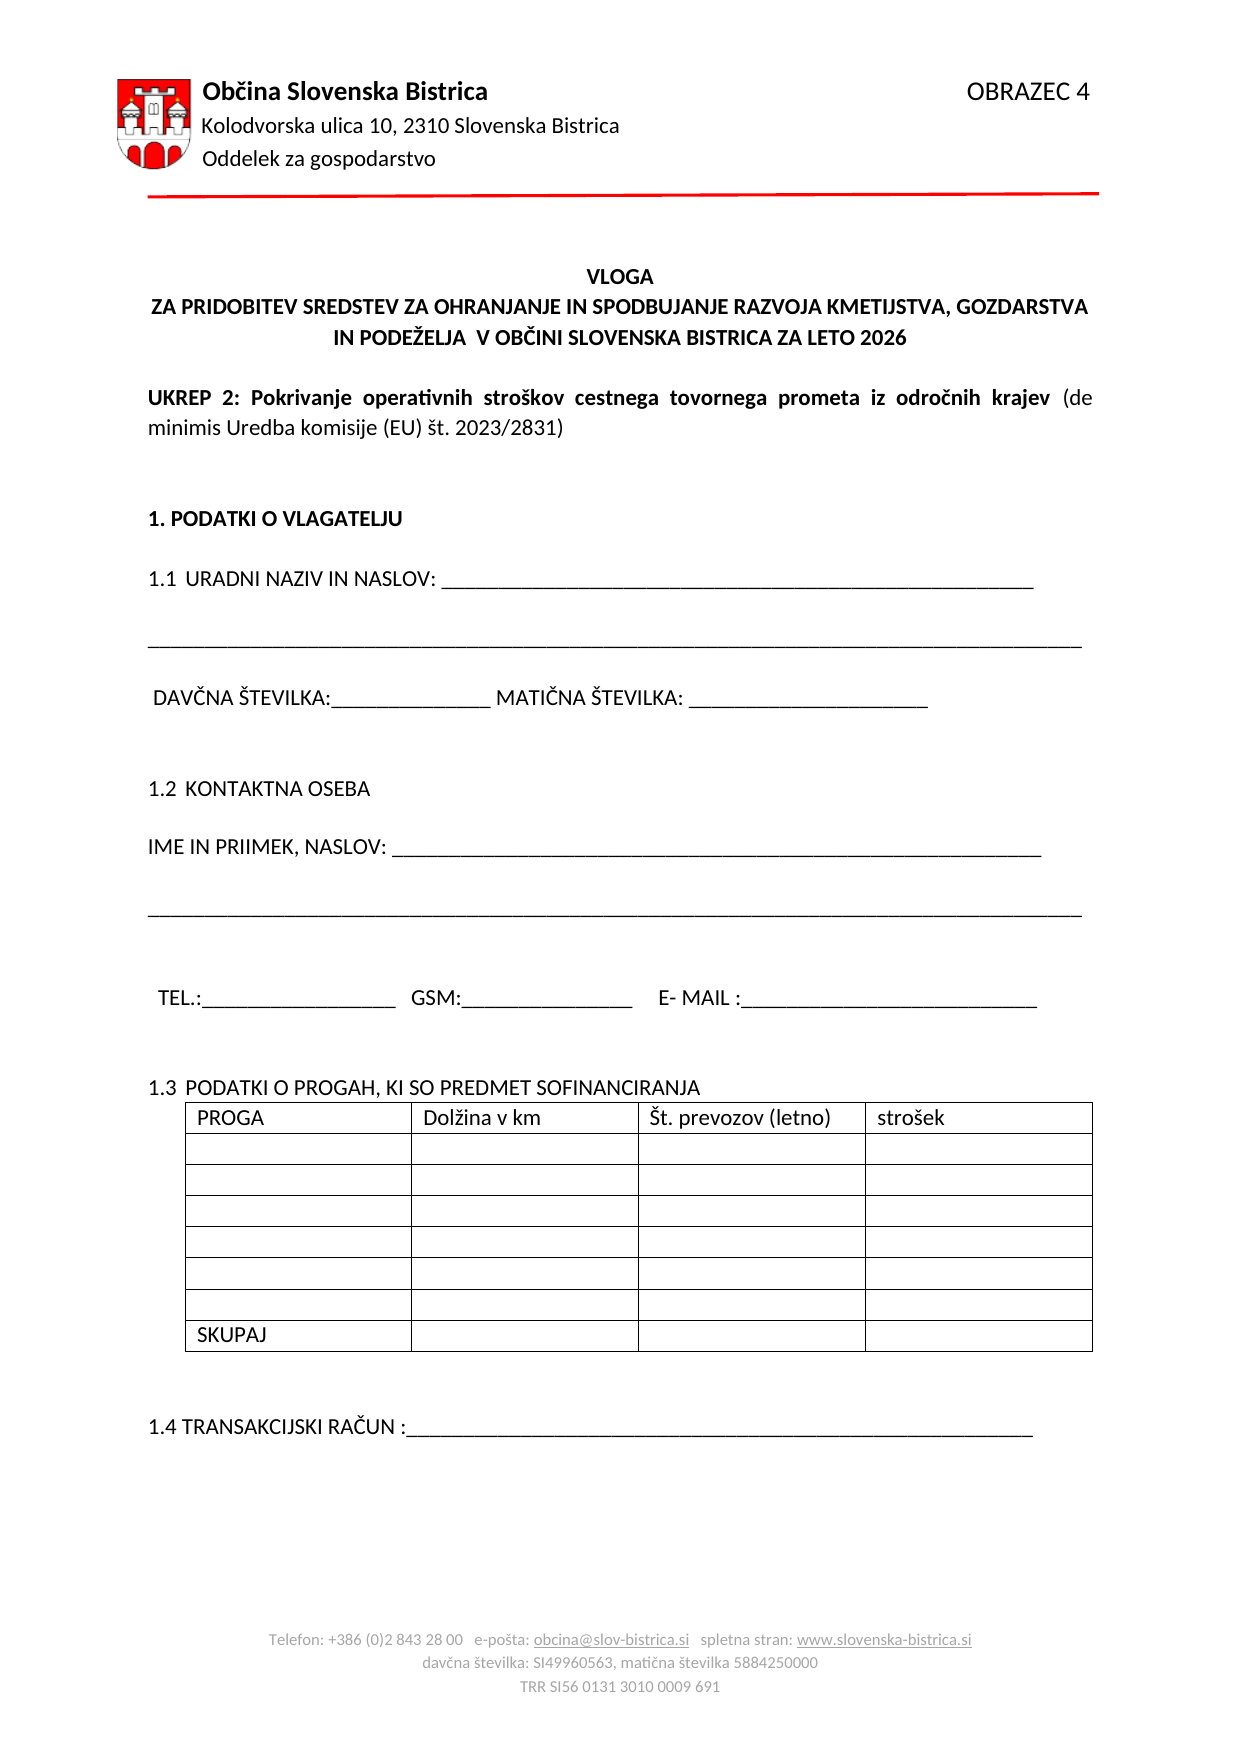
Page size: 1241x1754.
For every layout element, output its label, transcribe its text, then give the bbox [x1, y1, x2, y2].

table_cell [639, 1290, 865, 1319]
table_cell [412, 1227, 638, 1257]
table_cell [412, 1165, 638, 1195]
table_cell [412, 1134, 638, 1164]
table_cell [186, 1165, 411, 1195]
list URADNI NAZIV IN NASLOV: ____________________________________________________ [148, 564, 1093, 592]
table_cell [412, 1290, 638, 1319]
table_cell [639, 1165, 865, 1195]
table_cell SKUPAJ [186, 1321, 411, 1351]
text __________________________________________________________________________________ [148, 623, 1093, 651]
table_cell [186, 1134, 411, 1164]
text VLOGA [148, 262, 1093, 290]
table_header Št. prevozov (letno) [639, 1103, 865, 1133]
text ZA PRIDOBITEV SREDSTEV ZA OHRANJANJE IN SPODBUJANJE RAZVOJA KMETIJSTVA, GOZDARSTVA IN PODEŽELJA V OBČINI SLOVENSKA BISTRICA ZA LETO 2026 [148, 292, 1093, 351]
table_header PROGA [186, 1103, 411, 1133]
table_cell [639, 1321, 865, 1351]
table_cell [866, 1321, 1092, 1351]
table_cell [866, 1196, 1092, 1226]
text IME IN PRIIMEK, NASLOV: _________________________________________________________ [148, 832, 1093, 860]
table_cell [186, 1196, 411, 1226]
text __________________________________________________________________________________ [148, 892, 1093, 920]
table_cell [639, 1196, 865, 1226]
text 1. PODATKI O VLAGATELJU [148, 504, 1093, 532]
table_cell [186, 1290, 411, 1319]
list KONTAKTNA OSEBA [148, 774, 1093, 802]
table_cell [186, 1227, 411, 1257]
table_cell [866, 1258, 1092, 1288]
table_cell [639, 1227, 865, 1257]
text 1.4 TRANSAKCIJSKI RAČUN :_______________________________________________________ [148, 1412, 1093, 1440]
text TEL.:_________________ GSM:_______________ E- MAIL :__________________________ [148, 983, 1093, 1011]
text DAVČNA ŠTEVILKA:______________ MATIČNA ŠTEVILKA: _____________________ [148, 683, 1093, 711]
table_cell [412, 1321, 638, 1351]
table_cell [412, 1196, 638, 1226]
table_cell [186, 1258, 411, 1288]
table_cell [639, 1134, 865, 1164]
text UKREP 2: Pokrivanje operativnih stroškov cestnega tovornega prometa iz odročnih krajev (de minimis Uredba komisije (EU) št. 2023/2831) [148, 383, 1093, 441]
table_cell [866, 1290, 1092, 1319]
table_cell [639, 1258, 865, 1288]
table_cell [412, 1258, 638, 1288]
list PODATKI O PROGAH, KI SO PREDMET SOFINANCIRANJA [148, 1073, 1093, 1102]
table_cell [866, 1165, 1092, 1195]
table_header strošek [866, 1103, 1092, 1133]
table_cell [866, 1227, 1092, 1257]
table_cell [866, 1134, 1092, 1164]
table_header Dolžina v km [412, 1103, 638, 1133]
